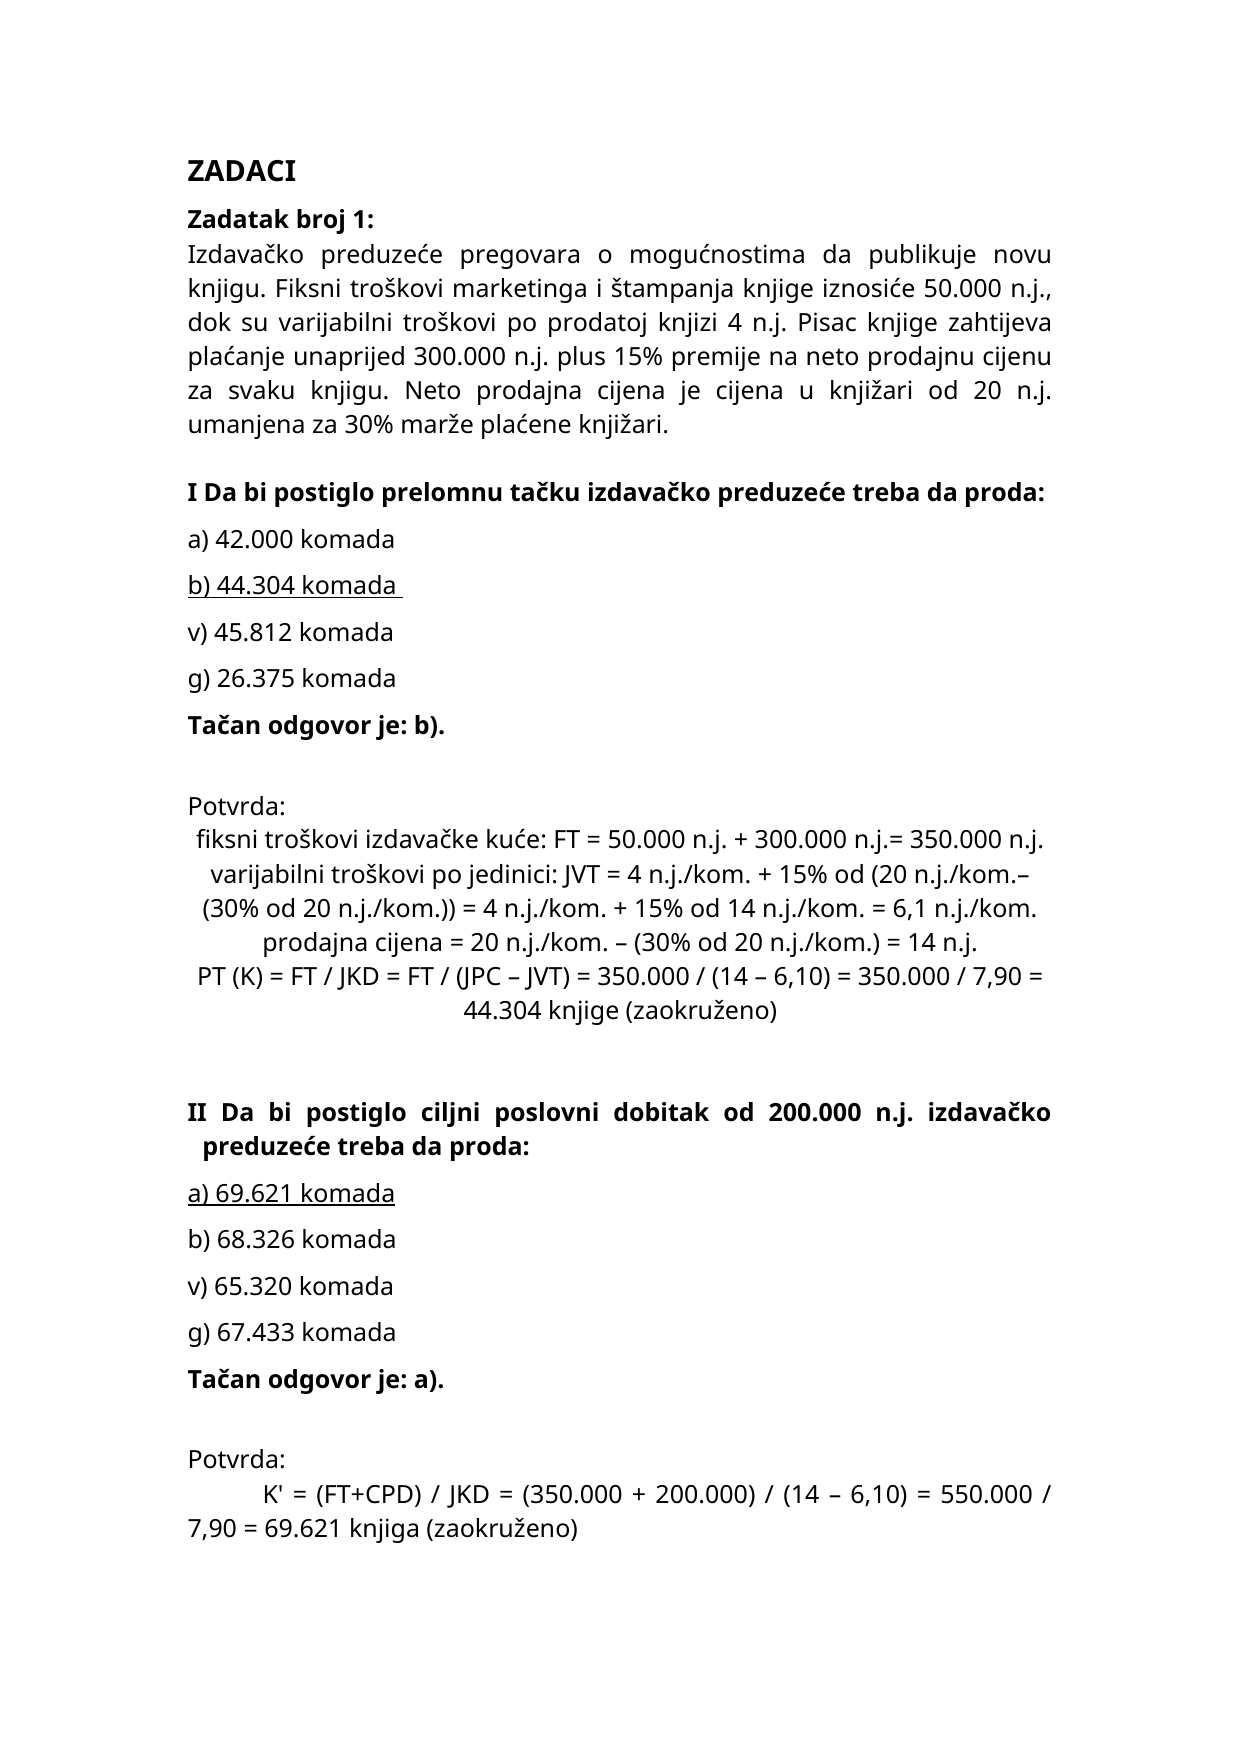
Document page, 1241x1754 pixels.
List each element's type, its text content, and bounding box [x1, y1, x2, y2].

text v) 45.812 komada [187, 614, 1053, 648]
text Zadatak broj 1: [187, 202, 1053, 236]
text g) 67.433 komada [187, 1315, 1053, 1349]
text varijabilni troškovi po jedinici: JVT = 4 n.j./kom. + 15% od (20 n.j./kom.– (30% od 20 n.j./kom.)) = 4 n.j./kom. + 15% od 14 n.j./kom. = 6,1 n.j./kom. [187, 856, 1053, 924]
text v) 65.320 komada [187, 1268, 1053, 1302]
text Tačan odgovor je: b). [187, 707, 1053, 742]
text a) 69.621 komada [187, 1175, 1053, 1209]
text Potvrda: [187, 1442, 1053, 1476]
text Tačan odgovor je: a). [187, 1362, 1053, 1396]
text b) 44.304 komada [187, 568, 1053, 602]
text a) 42.000 komada [187, 521, 1053, 555]
text Izdavačko preduzeće pregovara o mogućnostima da publikuje novu knjigu. Fiksni troškovi marketinga i štampanja knjige iznosiće 50.000 n.j., dok su varijabilni troškovi po prodatoj knjizi 4 n.j. Pisac knjige zahtijeva plaćanje unaprijed 300.000 n.j. plus 15% premije na neto prodajnu cijenu za svaku knjigu. Neto prodajna cijena je cijena u knjižari od 20 n.j. umanjena za 30% marže plaćene knjižari. [187, 236, 1053, 441]
text II Da bi postiglo ciljni poslovni dobitak od 200.000 n.j. izdavačko preduzeće treba da proda: [187, 1095, 1053, 1163]
text b) 68.326 komada [187, 1222, 1053, 1256]
text fiksni troškovi izdavačke kuće: FT = 50.000 n.j. + 300.000 n.j.= 350.000 n.j. [187, 822, 1053, 856]
text ZАDАCI [187, 150, 1053, 190]
text prodajna cijena = 20 n.j./kom. – (30% od 20 n.j./kom.) = 14 n.j. [187, 924, 1053, 958]
text Potvrda: [187, 788, 1053, 822]
text I Da bi postiglo prelomnu tačku izdavačko preduzeće treba da proda: [187, 475, 1053, 509]
text g) 26.375 komada [187, 661, 1053, 695]
text PT (K) = FT / JKD = FT / (JPC – JVT) = 350.000 / (14 – 6,10) = 350.000 / 7,90 = 44.304 knjige (zaokruženo) [187, 958, 1053, 1027]
text K' = (FT+CPD) / JKD = (350.000 + 200.000) / (14 – 6,10) = 550.000 / 7,90 = 69.621 knjiga (zaokruženo) [187, 1476, 1053, 1544]
